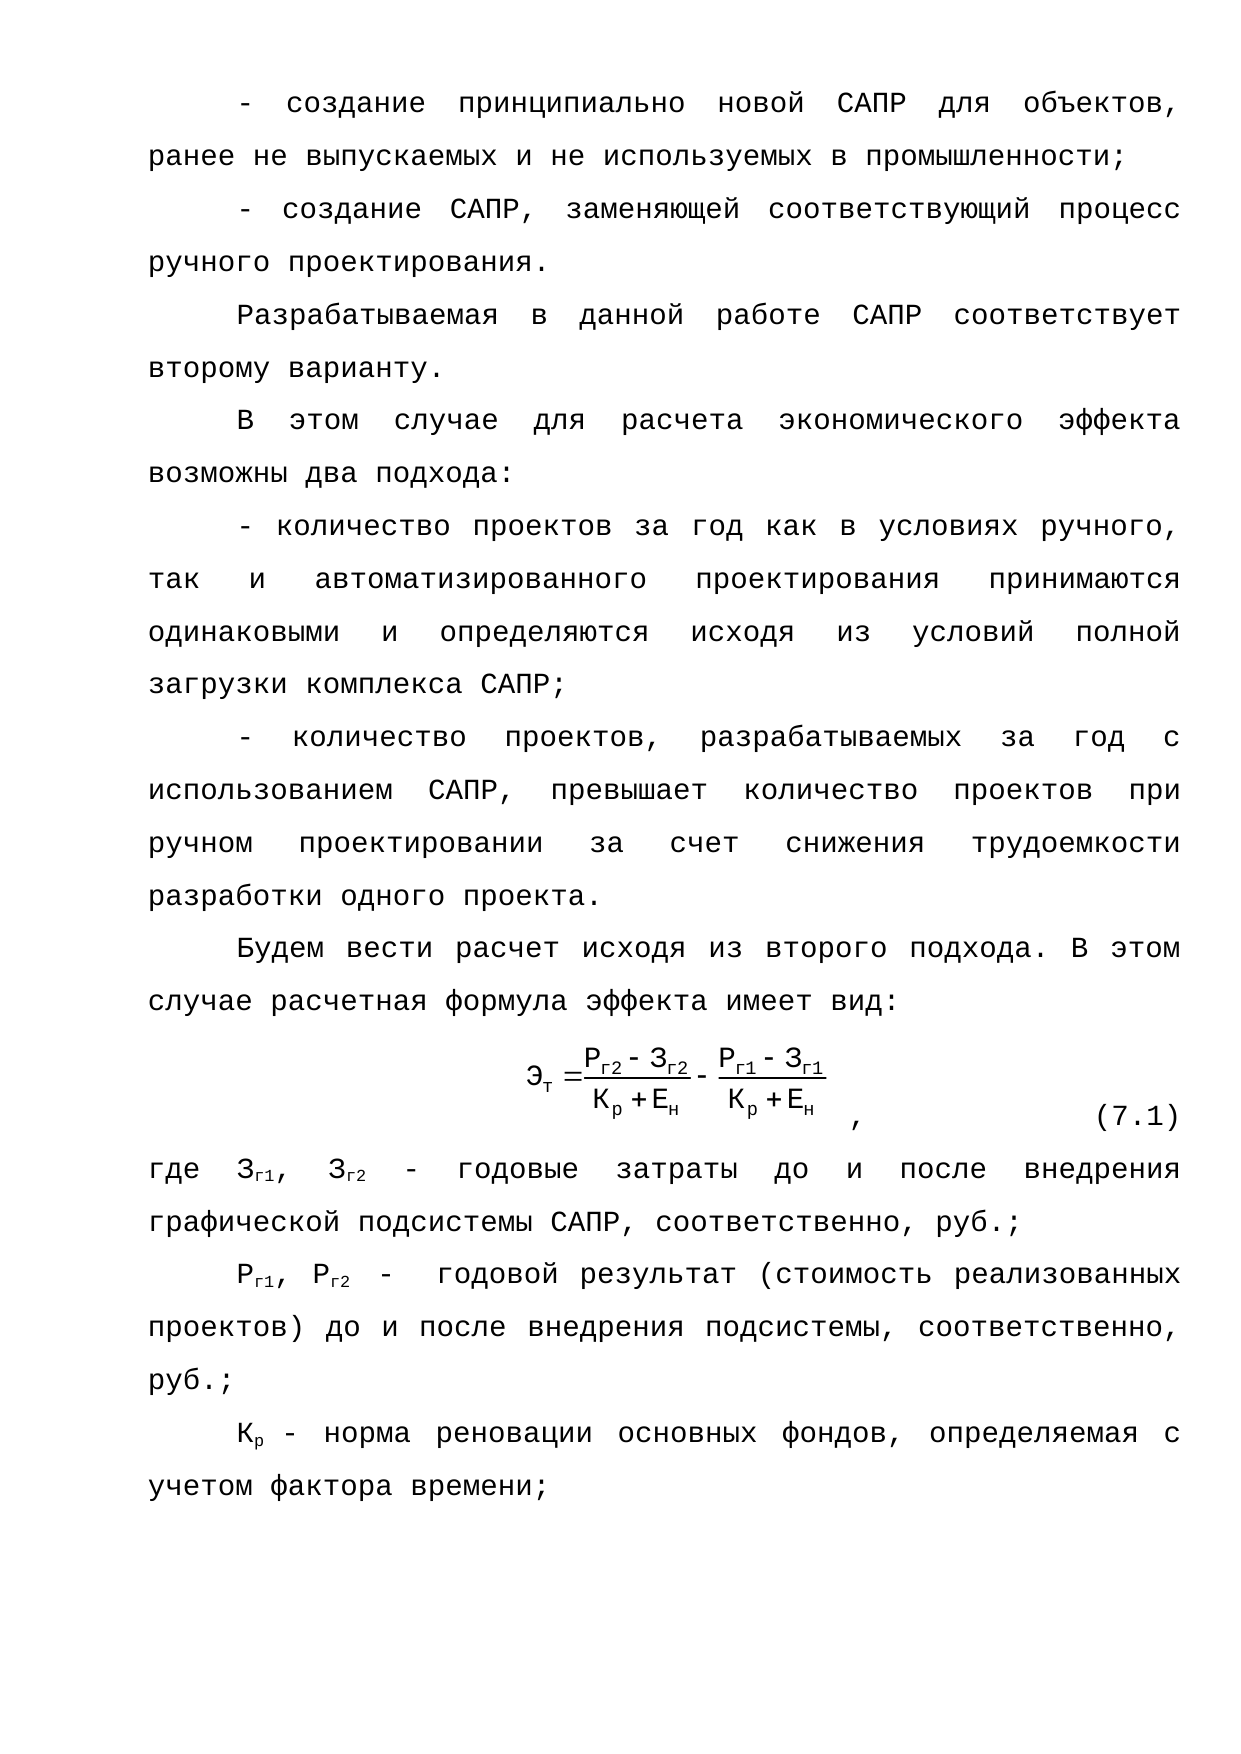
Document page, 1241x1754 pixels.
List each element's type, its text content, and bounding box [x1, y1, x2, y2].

text В этом случае для расчета экономического эффекта возможны два подхода: [148, 406, 1181, 491]
text - количество проектов за год как в условиях ручного, так и автоматизированного проектирования принимаются одинаковыми и определяются исходя из условий полной загрузки комплекса САПР; [148, 511, 1181, 703]
text - создание принципиально новой САПР для объектов, ранее не выпускаемых и не используемых в промышленности; [148, 89, 1181, 174]
text Рг1, Рг2 - годовой результат (стоимость реализованных проектов) до и после внедрения подсистемы, соответственно, руб.; [148, 1259, 1181, 1398]
list , (7.1) [223, 1039, 1181, 1134]
text где Зг1, Зг2 - годовые затраты до и после внедрения графической подсистемы САПР, соответственно, руб.; [148, 1154, 1181, 1240]
text - создание САПР, заменяющей соответствующий процесс ручного проектирования. [148, 194, 1181, 280]
text - количество проектов, разрабатываемых за год с использованием САПР, превышает количество проектов при ручном проектировании за счет снижения трудоемкости разработки одного проекта. [148, 722, 1181, 914]
text Будем вести расчет исходя из второго подхода. В этом случае расчетная формула эффекта имеет вид: [148, 934, 1181, 1019]
text Разрабатываемая в данной работе САПР соответствует второму варианту. [148, 300, 1181, 386]
text Кр - норма реновации основных фондов, определяемая с учетом фактора времени; [148, 1418, 1181, 1504]
